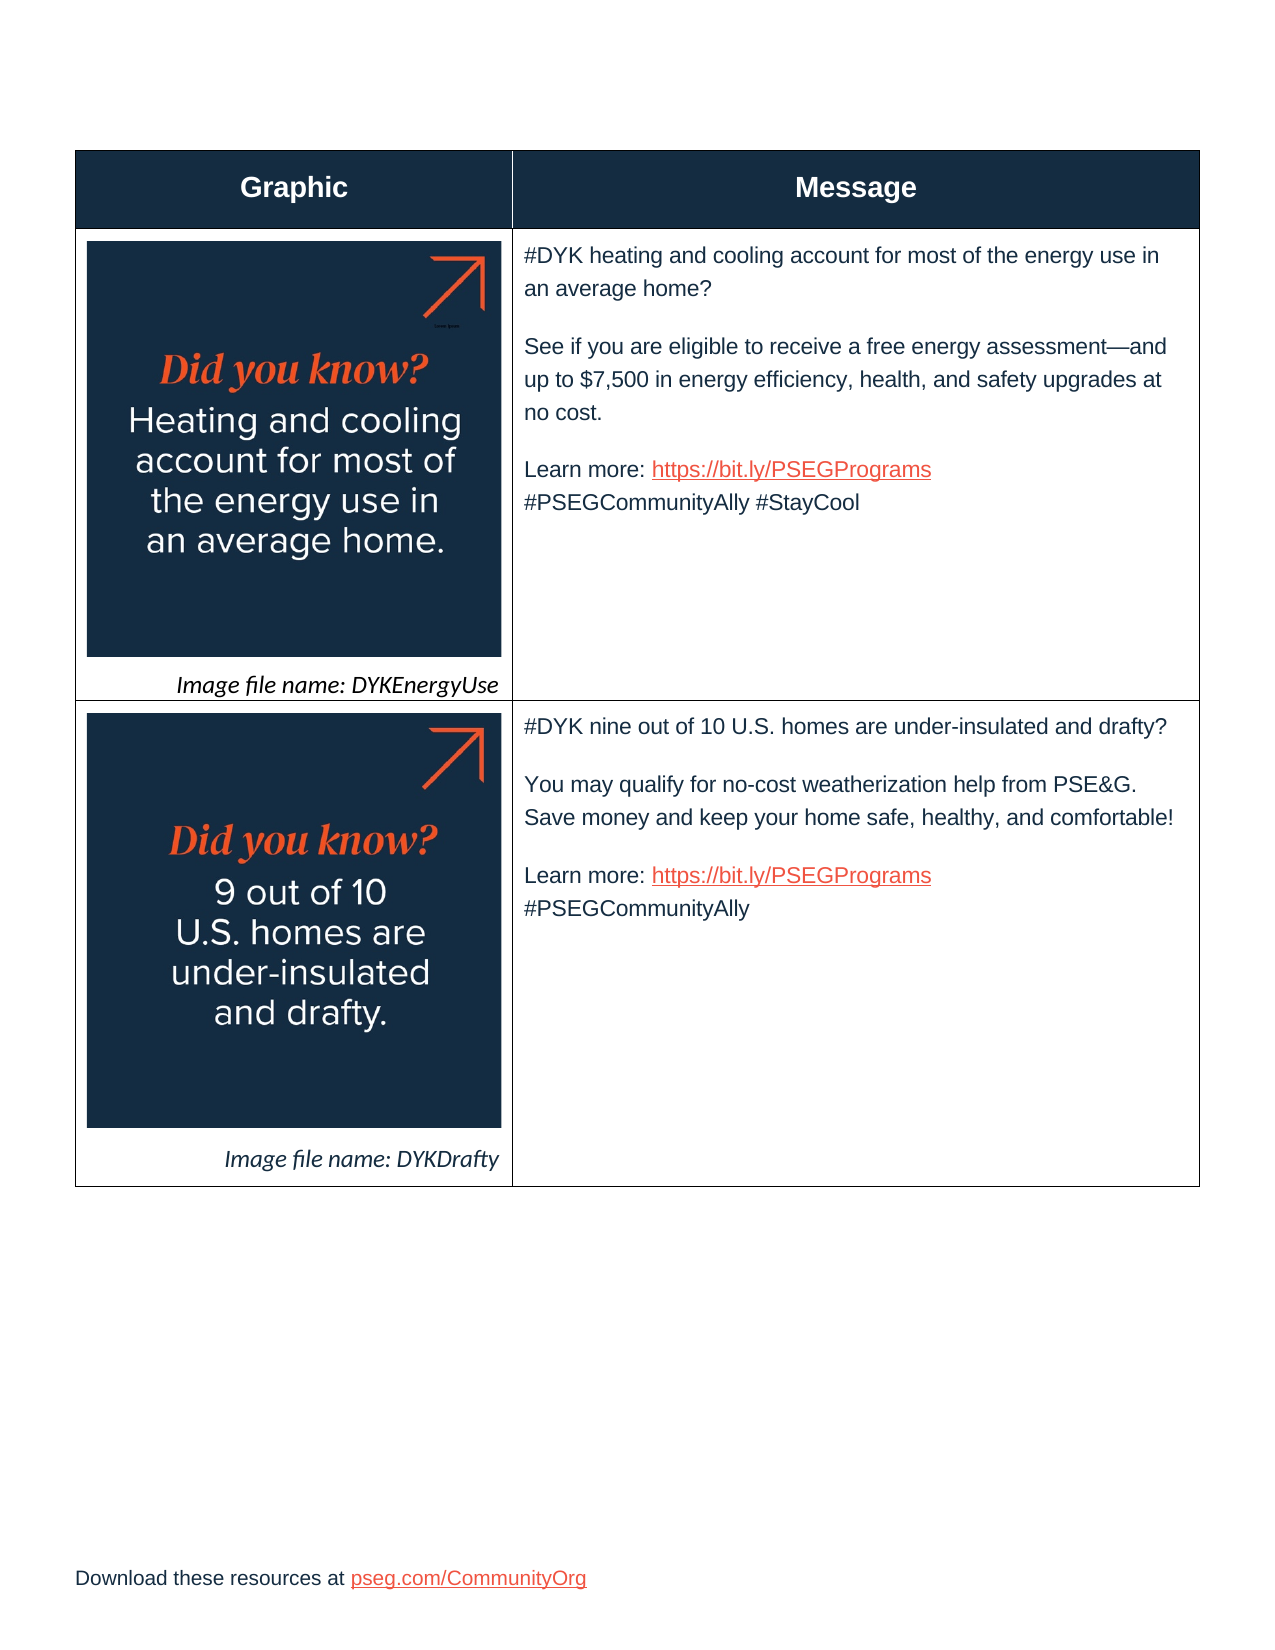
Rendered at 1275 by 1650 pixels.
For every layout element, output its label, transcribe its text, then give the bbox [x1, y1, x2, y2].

picture [86, 241, 502, 657]
table_cell Image file name: DYKDrafty [76, 701, 512, 1186]
table_cell Image file name: DYKEnergyUse [76, 229, 512, 699]
table_cell #DYK nine out of 10 U.S. homes are under-insulated and drafty? You may qualify for no-cost weatherization help from PSE&G. Save money and keep your home safe, healthy, and comfortable! Learn more: https://bit.ly/PSEGPrograms #PSEGCommunityAlly [513, 701, 1199, 1186]
table_header Message [513, 151, 1199, 228]
table_cell #DYK heating and cooling account for most of the energy use in an average home? See if you are eligible to receive a free energy assessment—and up to $7,500 in energy efficiency, health, and safety upgrades at no cost. Learn more: https://bit.ly/PSEGPrograms #PSEGCommunityAlly #StayCool [513, 229, 1199, 699]
table_header Graphic [76, 151, 512, 228]
picture [86, 713, 502, 1128]
